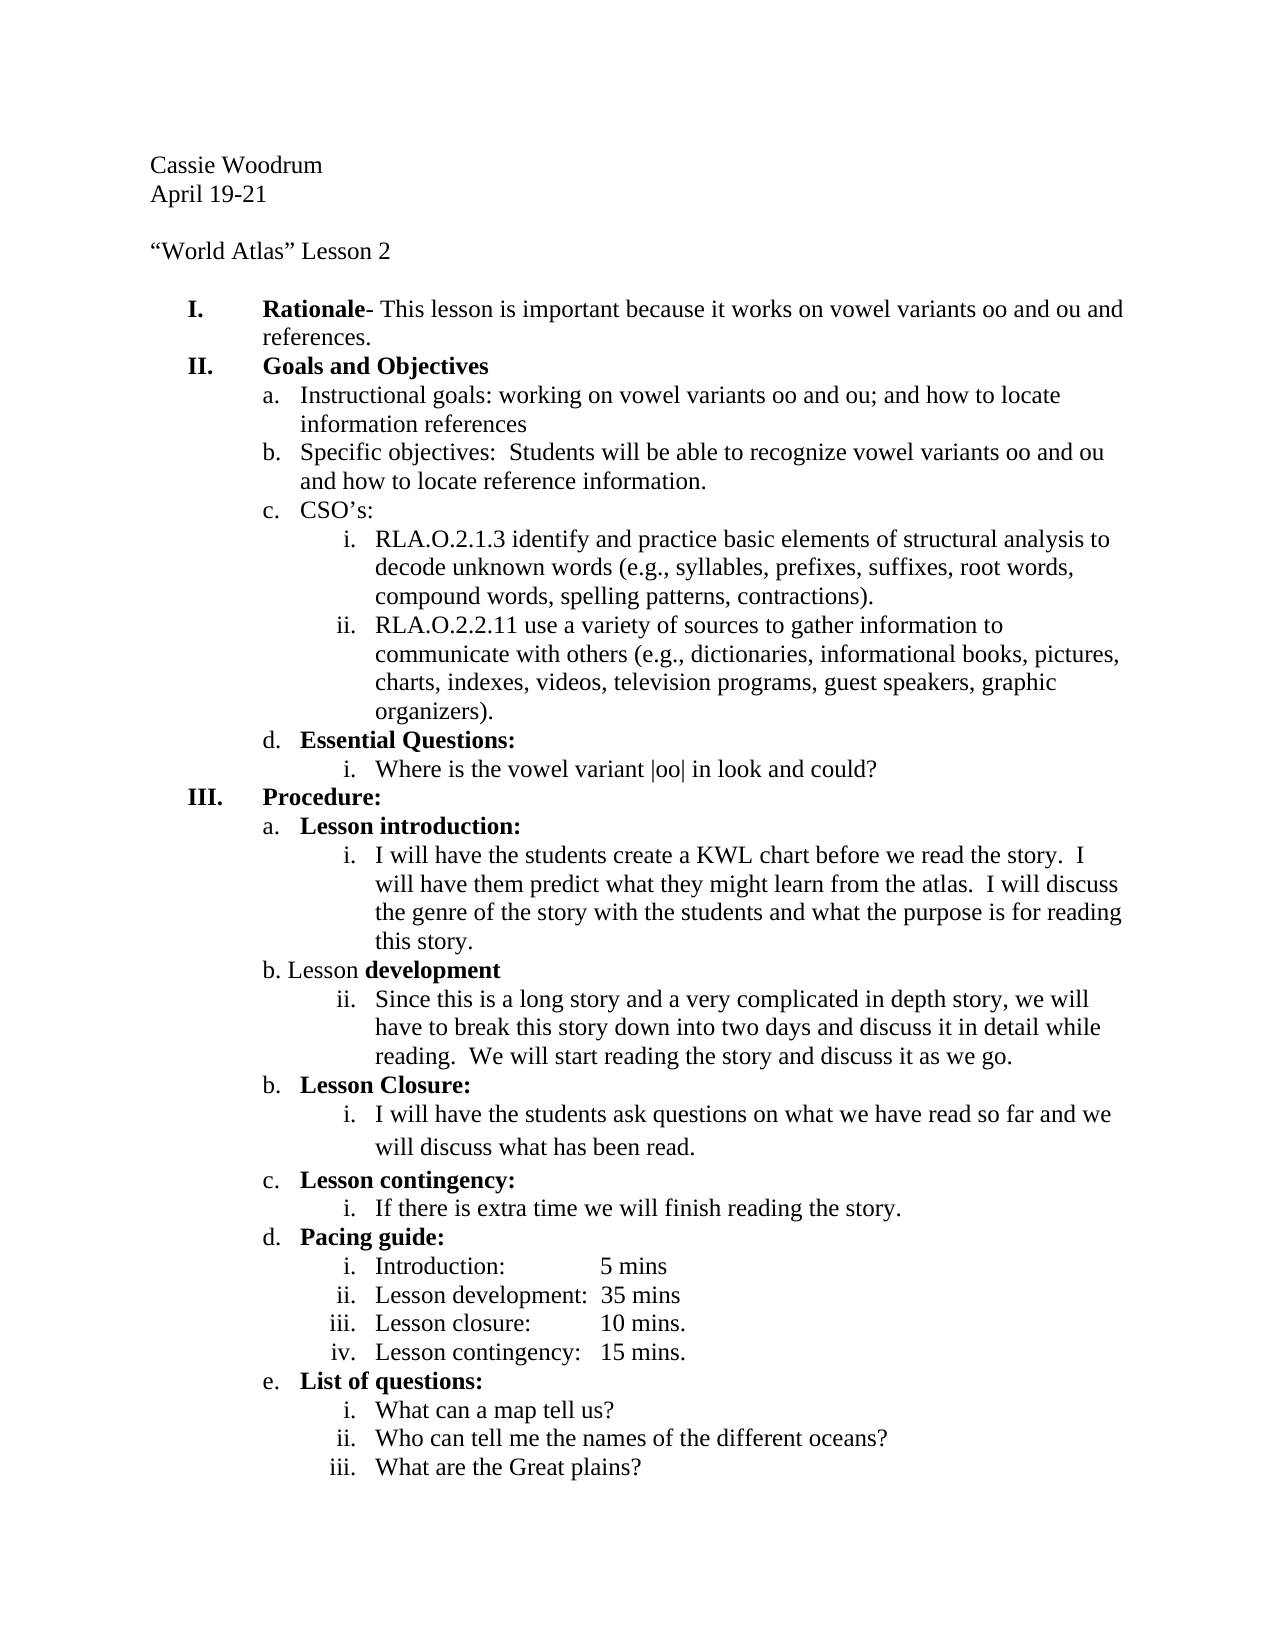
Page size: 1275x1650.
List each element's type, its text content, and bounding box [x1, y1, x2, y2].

list What can a map tell us? [356, 1395, 1125, 1423]
list Procedure: [187, 782, 1125, 811]
text b. Lesson development [225, 955, 1125, 984]
text “World Atlas” Lesson 2 [150, 236, 1125, 265]
list and how to locate reference information. [300, 466, 1125, 495]
list CSO’s: [262, 495, 1125, 524]
list Essential Questions: [262, 725, 1125, 754]
list Specific objectives: Students will be able to recognize vowel variants oo and ou [262, 437, 1125, 466]
list RLA.O.2.1.3 identify and practice basic elements of structural analysis to decode unknown words (e.g., syllables, prefixes, suffixes, root words, compound words, spelling patterns, contractions). [356, 524, 1125, 610]
text Cassie Woodrum [150, 150, 1125, 179]
list Since this is a long story and a very complicated in depth story, we will have to break this story down into two days and discuss it in detail while reading. We will start reading the story and discuss it as we go. [356, 984, 1125, 1070]
text April 19-21 [150, 179, 1125, 207]
list Lesson Closure: [262, 1070, 1125, 1099]
list Rationale- This lesson is important because it works on vowel variants oo and ou and references. [187, 294, 1125, 351]
list Pacing guide: [262, 1222, 1125, 1251]
list Who can tell me the names of the different oceans? [356, 1423, 1125, 1452]
list I will have the students create a KWL chart before we read the story. I will have them predict what they might learn from the atlas. I will discuss the genre of the story with the students and what the purpose is for reading this story. [356, 840, 1125, 955]
list Lesson contingency: [262, 1165, 1125, 1193]
list Lesson closure: 10 mins. [356, 1308, 1125, 1337]
list If there is extra time we will finish reading the story. [356, 1193, 1125, 1222]
list Lesson development: 35 mins [356, 1280, 1125, 1308]
list Lesson contingency: 15 mins. [356, 1337, 1125, 1366]
list I will have the students ask questions on what we have read so far and we will discuss what has been read. [356, 1099, 1125, 1161]
list Introduction: 5 mins [356, 1251, 1125, 1280]
list Instructional goals: working on vowel variants oo and ou; and how to locate information references [262, 380, 1125, 437]
list Where is the vowel variant |oo| in look and could? [356, 754, 1125, 782]
list Lesson introduction: [262, 811, 1125, 840]
list RLA.O.2.2.11 use a variety of sources to gather information to communicate with others (e.g., dictionaries, informational books, pictures, charts, indexes, videos, television programs, guest speakers, graphic organizers). [356, 610, 1125, 725]
list What are the Great plains? [356, 1452, 1125, 1481]
list List of questions: [262, 1366, 1125, 1395]
list Goals and Objectives [187, 351, 1125, 380]
